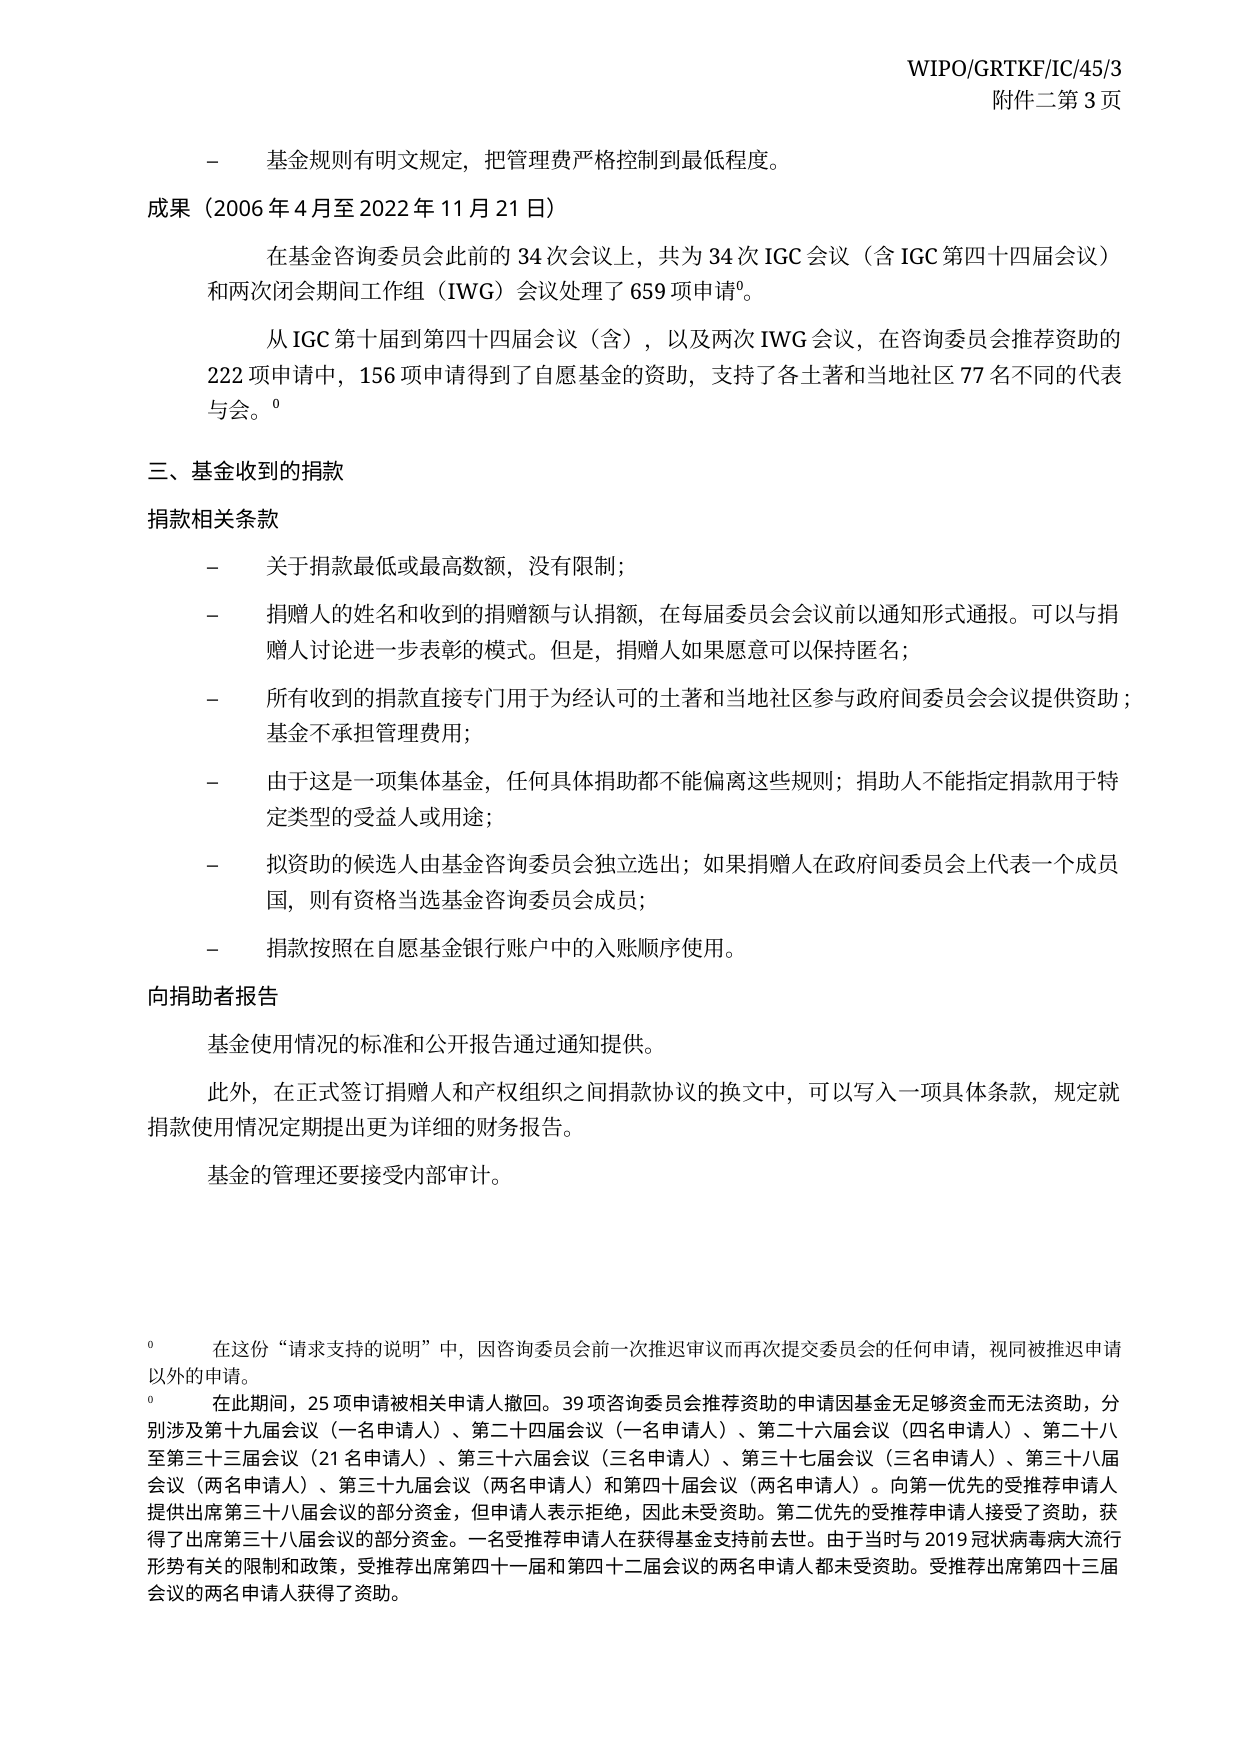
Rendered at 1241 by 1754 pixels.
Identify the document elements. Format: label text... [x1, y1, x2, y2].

list 所有收到的捐款直接专门用于为经认可的土著和当地社区参与政府间委员会会议提供资助；基金不承担管理费用； [207, 677, 1122, 748]
text 成果（2006年4月至2022年11月21日） [148, 187, 1122, 223]
list 关于捐款最低或最高数额，没有限制； [207, 546, 1122, 581]
list 由于这是一项集体基金，任何具体捐助都不能偏离这些规则；捐助人不能指定捐款用于特定类型的受益人或用途； [207, 760, 1122, 831]
list 基金规则有明文规定，把管理费严格控制到最低程度。 [207, 139, 1122, 175]
text 从IGC第十届到第四十四届会议（含），以及两次IWG会议，在咨询委员会推荐资助的222项申请中，156项申请得到了自愿基金的资助，支持了各土著和当地社区77名不同的代表与会。‍ [207, 319, 1122, 425]
text 三、基金收到的捐款 [148, 450, 1122, 485]
text 在基金咨询委员会此前的34次会议上，共为34次IGC会议（含IGC第四十四届会议）和两次闭会期间工作组（IWG）会议处理了659项申请。 [207, 235, 1122, 306]
list 捐赠人的姓名和收到的捐赠额与认捐额，在每届委员会会议前以通知形式通报。可以与捐赠人讨论进一步表彰的模式。但是，捐赠人如果愿意可以保持匿名； [207, 594, 1122, 664]
text 基金的管理还要接受内部审计。 [148, 1154, 1122, 1189]
list 拟资助的候选人由基金咨询委员会独立选出；如果捐赠人在政府间委员会上代表一个成员国，则有资格当选基金咨询委员会成员； [207, 844, 1122, 914]
text 捐款相关条款 [148, 498, 1122, 533]
text 此外，在正式签订捐赠人和产权组织之间捐款协议的换文中，可以写入一项具体条款，规定就捐款使用情况定期提出更为详细的财务报告。 [148, 1071, 1122, 1142]
list 捐款按照在自愿基金银行账户中的入账顺序使用。 [207, 927, 1122, 962]
text 向捐助者报告 [148, 975, 1122, 1010]
text 基金使用情况的标准和公开报告通过通知提供。 [148, 1023, 1122, 1058]
